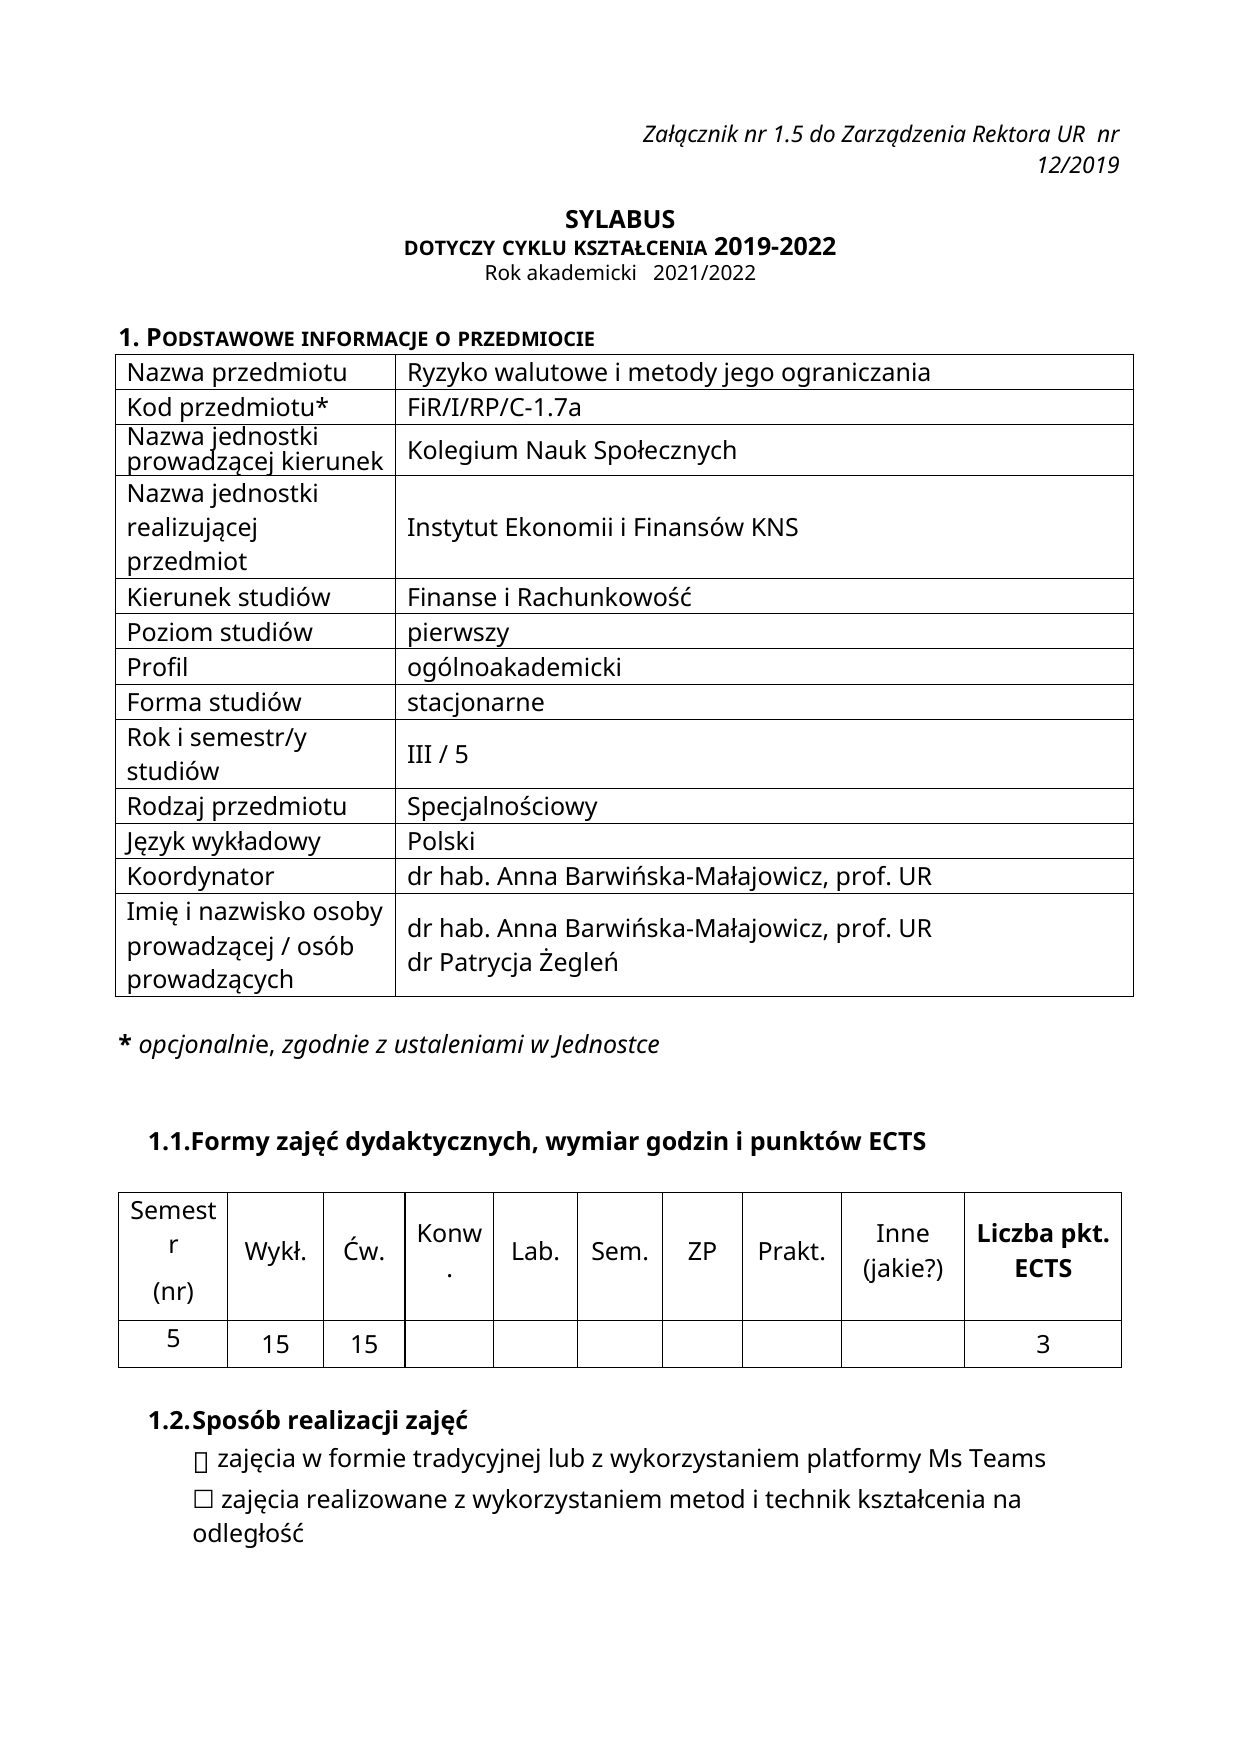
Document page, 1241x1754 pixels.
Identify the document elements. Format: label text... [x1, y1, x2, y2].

table_cell Nazwa jednostki realizującej przedmiot [116, 476, 395, 578]
table_cell dr hab. Anna Barwińska-Małajowicz, prof. UR dr Patrycja Żegleń [396, 894, 1133, 996]
table_header Nazwa przedmiotu [116, 355, 395, 389]
table_header Wykł. [228, 1193, 323, 1320]
table_cell Instytut Ekonomii i Finansów KNS [396, 476, 1133, 578]
table_cell Profil [116, 649, 395, 683]
text Załącznik nr 1.5 do Zarządzenia Rektora UR nr 12/2019 [118, 118, 1122, 181]
table_header Semestr (nr) [119, 1193, 227, 1320]
table_cell [494, 1321, 577, 1367]
table_cell [743, 1321, 841, 1367]
text Rok akademicki 2021/2022 [118, 261, 1122, 286]
table_cell Polski [396, 824, 1133, 858]
table_cell pierwszy [396, 614, 1133, 648]
table_header Inne (jakie?) [842, 1193, 964, 1320]
text SYLABUS [118, 201, 1122, 236]
table_cell dr hab. Anna Barwińska-Małajowicz, prof. UR [396, 859, 1133, 893]
table_cell Specjalnościowy [396, 789, 1133, 823]
table_cell stacjonarne [396, 685, 1133, 718]
table_cell Nazwa jednostki prowadzącej kierunek [116, 425, 395, 475]
table_cell Kod przedmiotu* [116, 390, 395, 424]
table_cell 3 [965, 1321, 1121, 1367]
table_header Liczba pkt. ECTS [965, 1193, 1121, 1320]
table_cell ogólnoakademicki [396, 649, 1133, 683]
text dotyczy cyklu kształcenia 2019-2022 [118, 236, 1122, 261]
table_header Ryzyko walutowe i metody jego ograniczania [396, 355, 1133, 389]
table_cell Kolegium Nauk Społecznych [396, 425, 1133, 475]
text  zajęcia w formie tradycyjnej lub z wykorzystaniem platformy Ms Teams [192, 1436, 1122, 1482]
table_header Ćw. [324, 1193, 404, 1320]
table_cell Forma studiów [116, 685, 395, 718]
table_cell Finanse i Rachunkowość [396, 579, 1133, 613]
table_cell Koordynator [116, 859, 395, 893]
table_cell Język wykładowy [116, 824, 395, 858]
table_header Lab. [494, 1193, 577, 1320]
text ☐ zajęcia realizowane z wykorzystaniem metod i technik kształcenia na odległość [192, 1482, 1122, 1550]
text 1. Podstawowe informacje o przedmiocie [118, 319, 1122, 354]
table_cell [578, 1321, 662, 1367]
table_header Konw. [406, 1193, 493, 1320]
table_cell 15 [324, 1321, 404, 1367]
table_header Prakt. [743, 1193, 841, 1320]
table_cell Rok i semestr/y studiów [116, 720, 395, 788]
table_cell FiR/I/RP/C-1.7a [396, 390, 1133, 424]
table_cell Poziom studiów [116, 614, 395, 648]
text * opcjonalnie, zgodnie z ustaleniami w Jednostce [118, 1026, 1122, 1061]
table_header ZP [663, 1193, 742, 1320]
text 1.2. Sposób realizacji zajęć [148, 1402, 1122, 1436]
table_cell Imię i nazwisko osoby prowadzącej / osób prowadzących [116, 894, 395, 996]
table_cell Rodzaj przedmiotu [116, 789, 395, 823]
table_cell III / 5 [396, 720, 1133, 788]
text 1.1.Formy zajęć dydaktycznych, wymiar godzin i punktów ECTS [148, 1124, 1122, 1158]
table_cell [842, 1321, 964, 1367]
table_header Sem. [578, 1193, 662, 1320]
table_cell [663, 1321, 742, 1367]
table_cell Kierunek studiów [116, 579, 395, 613]
table_cell [406, 1321, 493, 1367]
table_cell 15 [228, 1321, 323, 1367]
table_cell 5 [119, 1321, 227, 1367]
